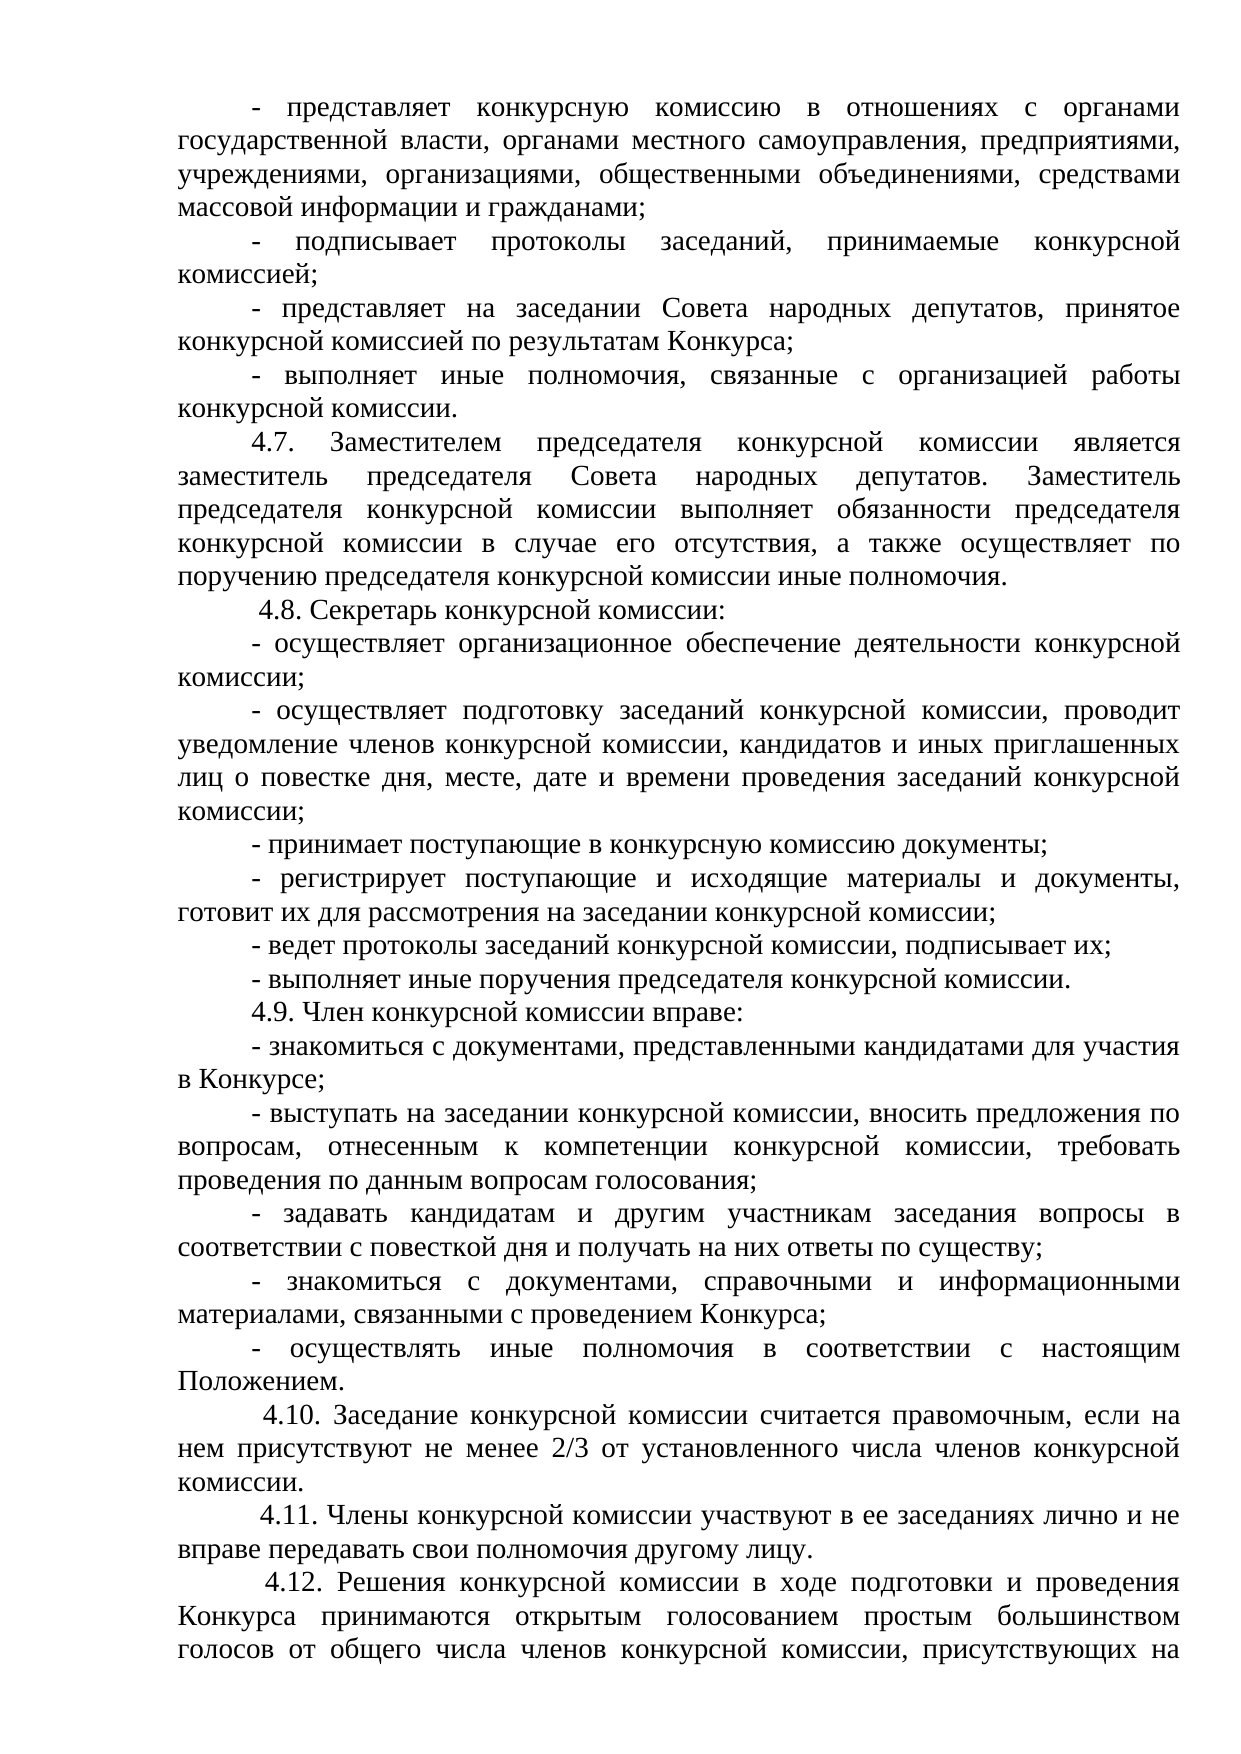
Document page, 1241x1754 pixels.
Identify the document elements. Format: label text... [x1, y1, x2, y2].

text - регистрирует поступающие и исходящие материалы и документы, готовит их для рассмотрения на заседании конкурсной комиссии; [177, 860, 1181, 927]
text - знакомиться с документами, представленными кандидатами для участия в Конкурсе; [177, 1028, 1181, 1095]
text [177, 1564, 1181, 1665]
text - подписывает протоколы заседаний, принимаемые конкурсной комиссией; [177, 223, 1181, 290]
text 4.11. Члены конкурсной комиссии участвуют в ее заседаниях лично и не вправе передавать свои полномочия другому лицу. [177, 1497, 1181, 1564]
text - выступать на заседании конкурсной комиссии, вносить предложения по вопросам, отнесенным к компетенции конкурсной комиссии, требовать проведения по данным вопросам голосования; [177, 1095, 1181, 1196]
text 4.10. Заседание конкурсной комиссии считается правомочным, если на нем присутствуют не менее 2/3 от установленного числа членов конкурсной комиссии. [177, 1397, 1181, 1497]
text - представляет конкурсную комиссию в отношениях с органами государственной власти, органами местного самоуправления, предприятиями, учреждениями, организациями, общественными объединениями, средствами массовой информации и гражданами; [177, 89, 1181, 223]
text - представляет на заседании Совета народных депутатов, принятое конкурсной комиссией по результатам Конкурса; [177, 290, 1181, 357]
text 4.7. Заместителем председателя конкурсной комиссии является заместитель председателя Совета народных депутатов. Заместитель председателя конкурсной комиссии выполняет обязанности председателя конкурсной комиссии в случае его отсутствия, а также осуществляет по поручению председателя конкурсной комиссии иные полномочия. [177, 424, 1181, 592]
text - принимает поступающие в конкурсную комиссию документы; [177, 827, 1181, 860]
text 4.8. Секретарь конкурсной комиссии: [177, 592, 1181, 625]
text - осуществлять иные полномочия в соответствии с настоящим Положением. [177, 1330, 1181, 1397]
text - ведет протоколы заседаний конкурсной комиссии, подписывает их; [177, 927, 1181, 961]
text - осуществляет подготовку заседаний конкурсной комиссии, проводит уведомление членов конкурсной комиссии, кандидатов и иных приглашенных лиц о повестке дня, месте, дате и времени проведения заседаний конкурсной комиссии; [177, 692, 1181, 827]
text 4.9. Член конкурсной комиссии вправе: [177, 994, 1181, 1028]
text - задавать кандидатам и другим участникам заседания вопросы в соответствии с повесткой дня и получать на них ответы по существу; [177, 1196, 1181, 1263]
text - выполняет иные поручения председателя конкурсной комиссии. [177, 961, 1181, 994]
text - знакомиться с документами, справочными и информационными материалами, связанными с проведением Конкурса; [177, 1263, 1181, 1330]
text - выполняет иные полномочия, связанные с организацией работы конкурсной комиссии. [177, 357, 1181, 424]
text - осуществляет организационное обеспечение деятельности конкурсной комиссии; [177, 625, 1181, 692]
